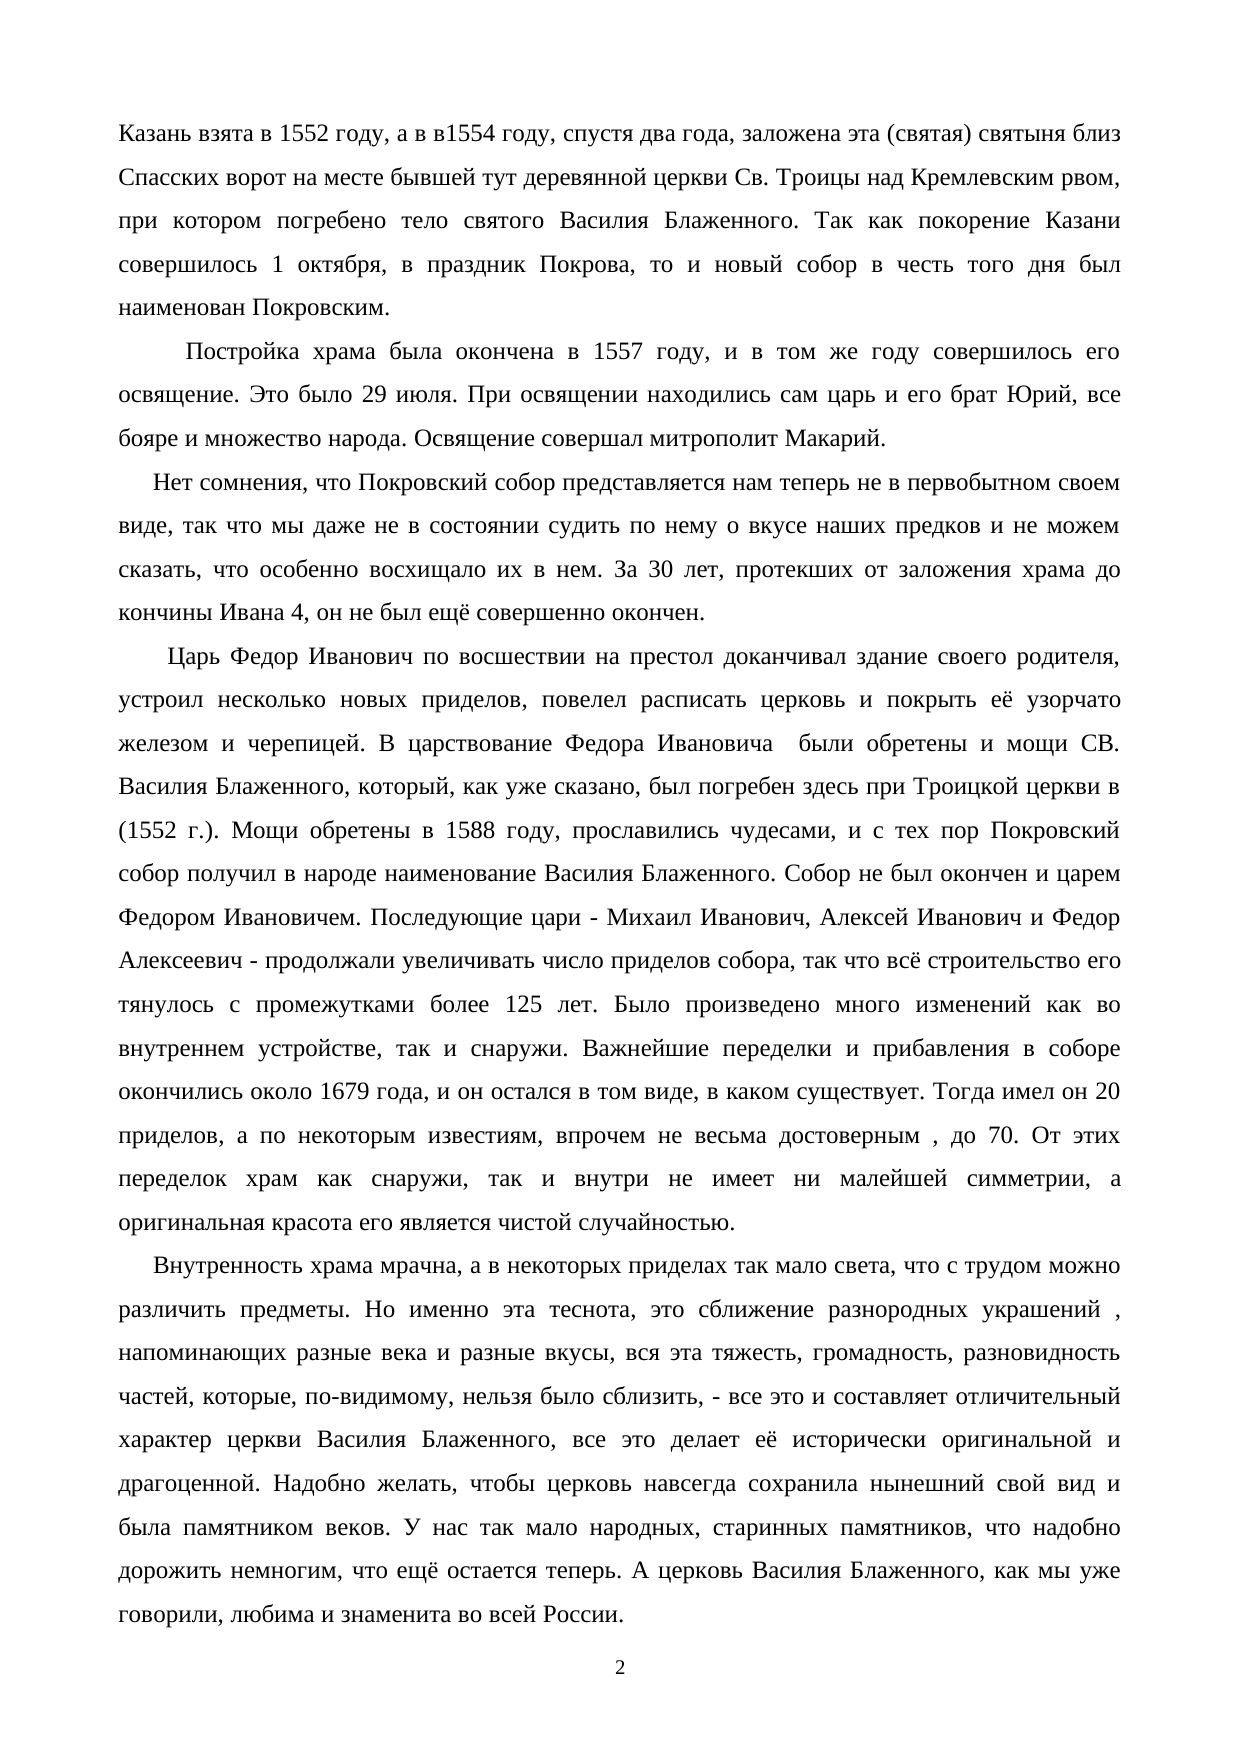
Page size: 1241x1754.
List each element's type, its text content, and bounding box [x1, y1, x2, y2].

text Царь Федор Иванович по восшествии на престол доканчивал здание своего родителя, устроил несколько новых приделов, повелел расписать церковь и покрыть её узорчато железом и черепицей. В царствование Федора Ивановича были обретены и мощи СВ. Василия Блаженного, который, как уже сказано, был погребен здесь при Троицкой церкви в (1552 г.). Мощи обретены в 1588 году, прославились чудесами, и с тех пор Покровский собор получил в народе наименование Василия Блаженного. Собор не был окончен и царем Федором Ивановичем. Последующие цари - Михаил Иванович, Алексей Иванович и Федор Алексеевич - продолжали увеличивать число приделов собора, так что всё строительство его тянулось с промежутками более 125 лет. Было произведено много изменений как во внутреннем устройстве, так и снаружи. Важнейшие переделки и прибавления в соборе окончились около 1679 года, и он остался в том виде, в каком существует. Тогда имел он 20 приделов, а по некоторым известиям, впрочем не весьма достоверным , до 70. От этих переделок храм как снаружи, так и внутри не имеет ни малейшей симметрии, а оригинальная красота его является чистой случайностью. [118, 641, 1122, 1236]
text Внутренность храма мрачна, а в некоторых приделах так мало света, что с трудом можно различить предметы. Но именно эта теснота, это сближение разнородных украшений , напоминающих разные века и разные вкусы, вся эта тяжесть, громадность, разновидность частей, которые, по-видимому, нельзя было сблизить, - все это и составляет отличительный характер церкви Василия Блаженного, все это делает её исторически оригинальной и драгоценной. Надобно желать, чтобы церковь навсегда сохранила нынешний свой вид и была памятником веков. У нас так мало народных, старинных памятников, что надобно дорожить немногим, что ещё остается теперь. А церковь Василия Блаженного, как мы уже говорили, любима и знаменита во всей России. [118, 1250, 1122, 1628]
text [118, 118, 1122, 321]
text Постройка храма была окончена в 1557 году, и в том же году совершилось его освящение. Это было 29 июля. При освящении находились сам царь и его брат Юрий, все бояре и множество народа. Освящение совершал митрополит Макарий. [118, 336, 1122, 452]
text Нет сомнения, что Покровский собор представляется нам теперь не в первобытном своем виде, так что мы даже не в состоянии судить по нему о вкусе наших предков и не можем сказать, что особенно восхищало их в нем. За 30 лет, протекших от заложения храма до кончины Ивана 4, он не был ещё совершенно окончен. [118, 466, 1122, 626]
